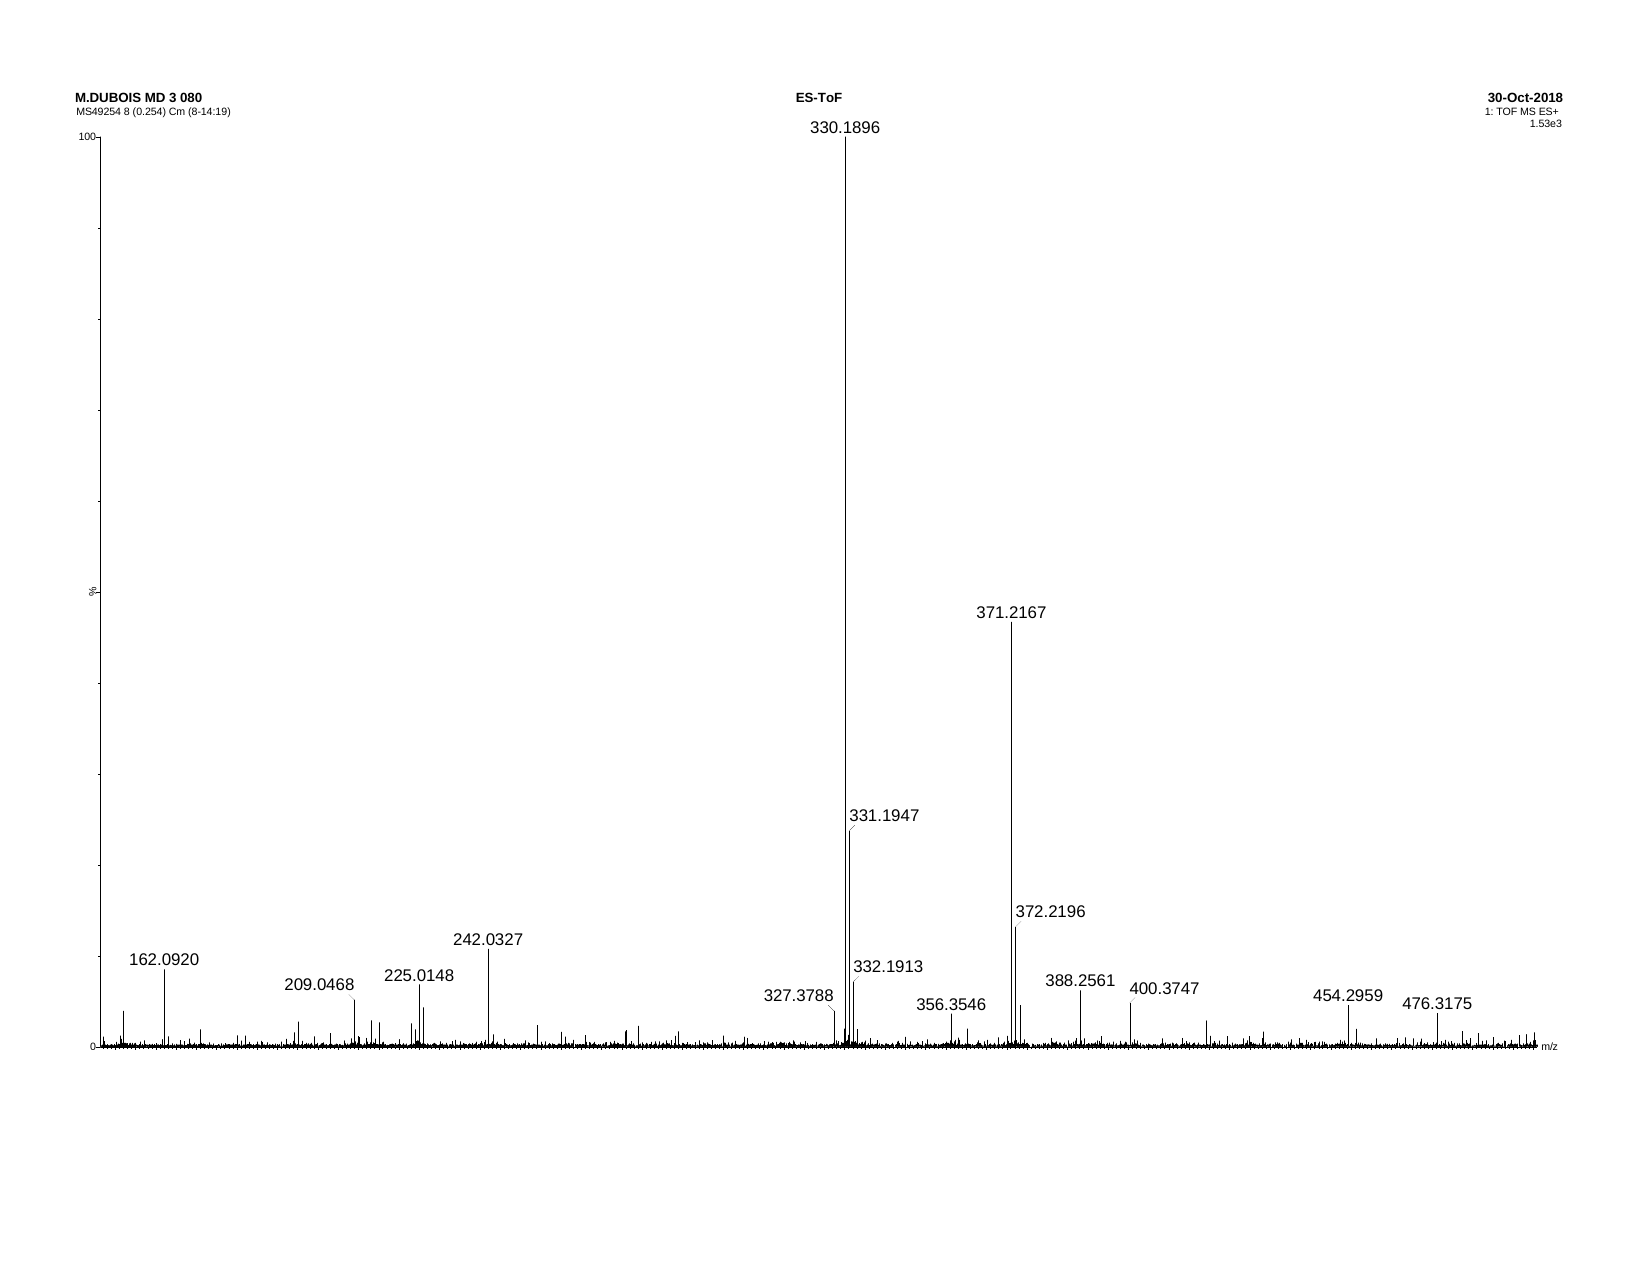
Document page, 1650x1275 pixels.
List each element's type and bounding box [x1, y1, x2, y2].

text [75, 90, 1563, 1050]
